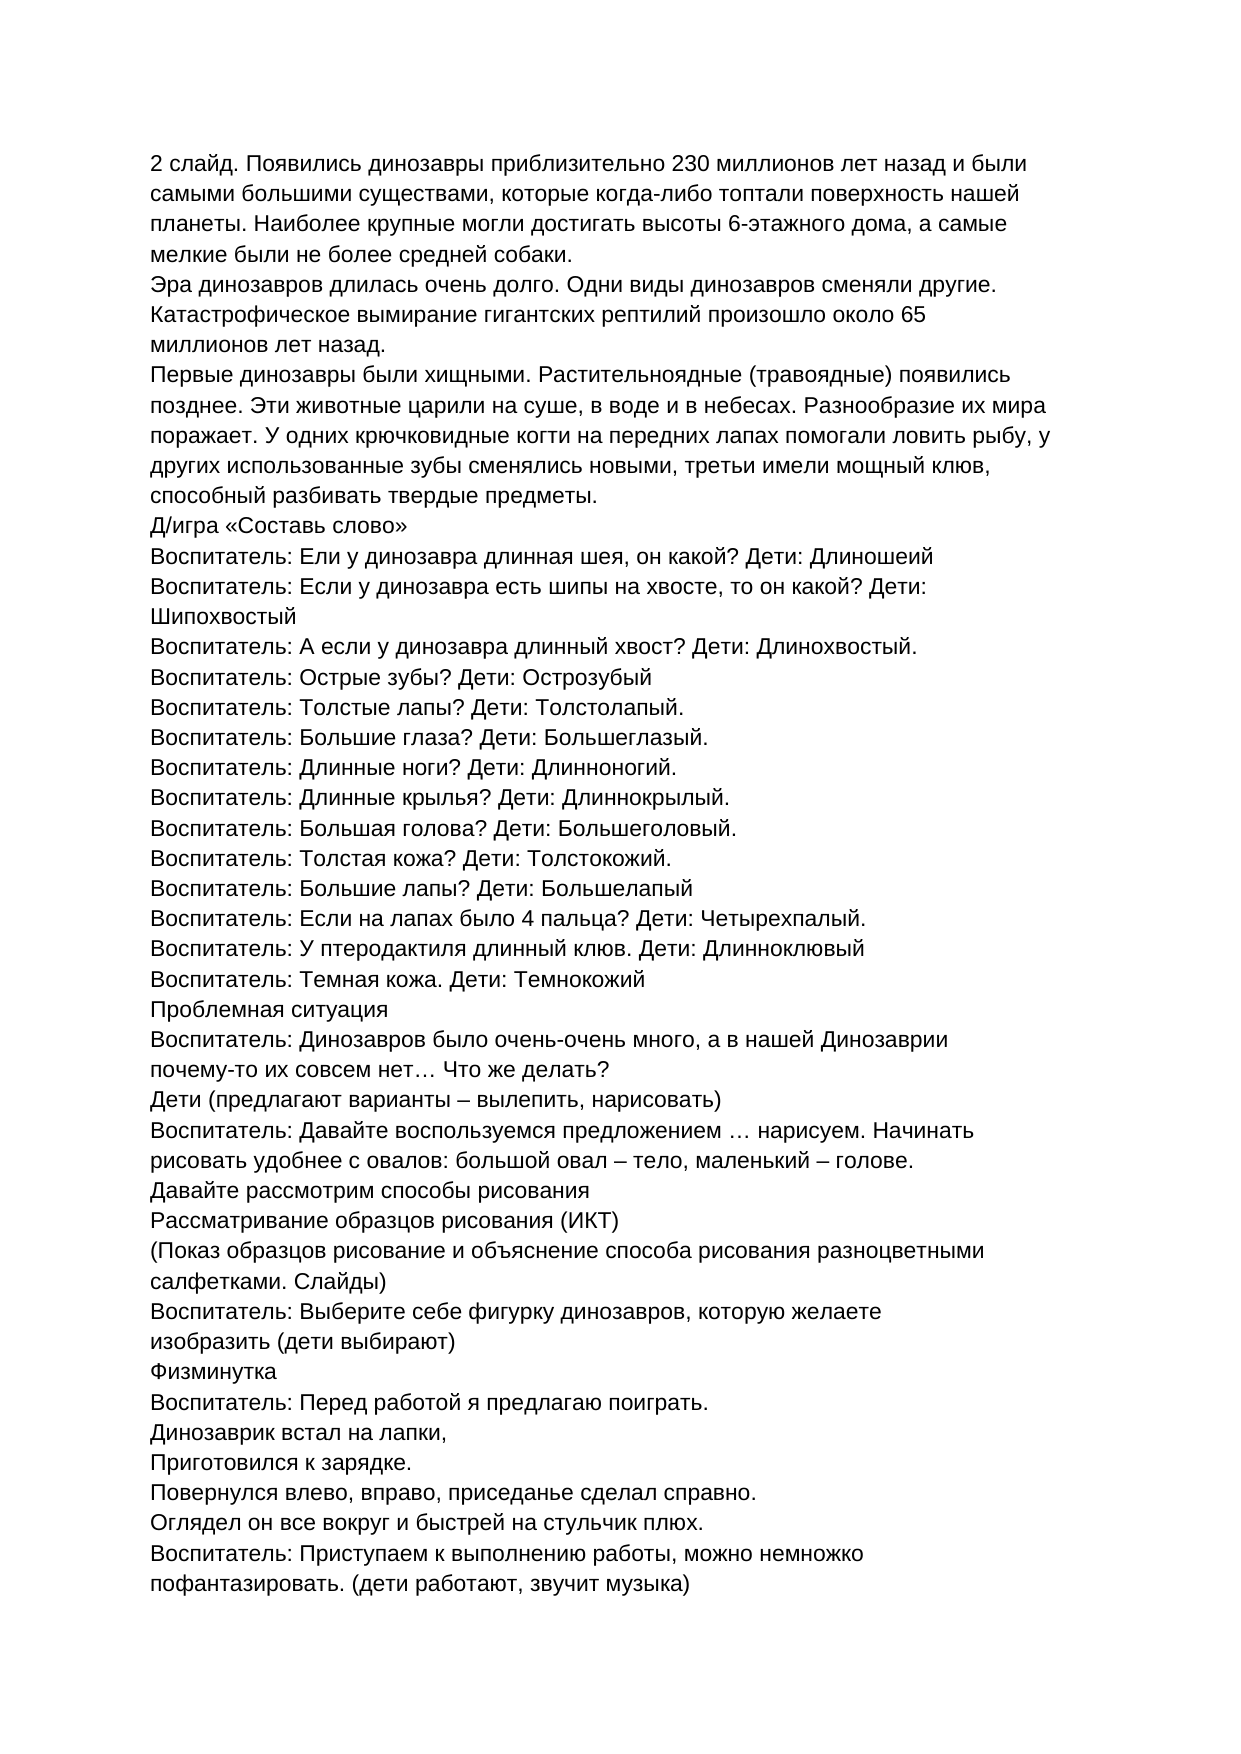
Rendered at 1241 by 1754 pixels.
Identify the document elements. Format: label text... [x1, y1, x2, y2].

text почему-то их совсем нет… Что же делать? [150, 1056, 1090, 1083]
text Воспитатель: Давайте воспользуемся предложением … нарисуем. Начинать [150, 1117, 1090, 1143]
text Воспитатель: А если у динозавра длинный хвост? Дети: Длинохвостый. [150, 633, 1090, 660]
text Воспитатель: Острые зубы? Дети: Острозубый [150, 663, 1090, 690]
text Д/игра «Составь слово» [150, 512, 1090, 539]
text Приготовился к зарядке. [150, 1449, 1090, 1475]
text Эра динозавров длилась очень долго. Одни виды динозавров сменяли другие. Катастрофическое вымирание гигантских рептилий произошло около 65 [150, 271, 1090, 327]
text Воспитатель: Темная кожа. Дети: Темнокожий [150, 966, 1090, 992]
text рисовать удобнее с овалов: большой овал – тело, маленький – голове. [150, 1147, 1090, 1173]
text Воспитатель: Ели у динозавра длинная шея, он какой? Дети: Длиношеий [150, 543, 1090, 569]
text Воспитатель: Перед работой я предлагаю поиграть. [150, 1388, 1090, 1415]
text Шипохвостый [150, 603, 1090, 629]
text Воспитатель: Большие глаза? Дети: Большеглазый. [150, 724, 1090, 750]
text Воспитатель: Толстая кожа? Дети: Толстокожий. [150, 845, 1090, 871]
text Оглядел он все вокруг и быстрей на стульчик плюх. [150, 1509, 1090, 1536]
text Воспитатель: Большая голова? Дети: Большеголовый. [150, 814, 1090, 841]
text Дети (предлагают варианты – вылепить, нарисовать) [150, 1086, 1090, 1113]
text Воспитатель: Длинные ноги? Дети: Длинноногий. [150, 754, 1090, 781]
text Физминутка [150, 1358, 1090, 1385]
text Первые динозавры были хищными. Растительноядные (травоядные) появились позднее. Эти животные царили на суше, в воде и в небесах. Разнообразие их мира поражает. У одних крючковидные когти на передних лапах помогали ловить рыбу, у других использованные зубы сменялись новыми, третьи имели мощный клюв, способный разбивать твердые предметы. [150, 361, 1090, 509]
text Воспитатель: Толстые лапы? Дети: Толстолапый. [150, 694, 1090, 720]
text пофантазировать. (дети работают, звучит музыка) [150, 1570, 1090, 1596]
text Воспитатель: Выберите себе фигурку динозавров, которую желаете [150, 1298, 1090, 1324]
text Воспитатель: Большие лапы? Дети: Большелапый [150, 875, 1090, 901]
text (Показ образцов рисование и объяснение способа рисования разноцветными [150, 1237, 1090, 1264]
text миллионов лет назад. [150, 331, 1090, 358]
text Воспитатель: Если у динозавра есть шипы на хвосте, то он какой? Дети: [150, 573, 1090, 599]
text салфетками. Слайды) [150, 1268, 1090, 1294]
text Давайте рассмотрим способы рисования [150, 1177, 1090, 1203]
text изобразить (дети выбирают) [150, 1328, 1090, 1354]
text Воспитатель: Приступаем к выполнению работы, можно немножко [150, 1539, 1090, 1566]
text Воспитатель: У птеродактиля длинный клюв. Дети: Длинноклювый [150, 935, 1090, 962]
text Повернулся влево, вправо, приседанье сделал справно. [150, 1479, 1090, 1506]
text Проблемная ситуация [150, 996, 1090, 1022]
text Рассматривание образцов рисования (ИКТ) [150, 1207, 1090, 1234]
text Воспитатель: Если на лапах было 4 пальца? Дети: Четырехпалый. [150, 905, 1090, 932]
text Воспитатель: Длинные крылья? Дети: Длиннокрылый. [150, 784, 1090, 811]
text Динозаврик встал на лапки, [150, 1419, 1090, 1445]
text Воспитатель: Динозавров было очень-очень много, а в нашей Динозаврии [150, 1026, 1090, 1052]
text 2 слайд. Появились динозавры приблизительно 230 миллионов лет назад и были самыми большими существами, которые когда-либо топтали поверхность нашей планеты. Наиболее крупные могли достигать высоты 6-этажного дома, а самые мелкие были не более средней собаки. [150, 150, 1090, 267]
